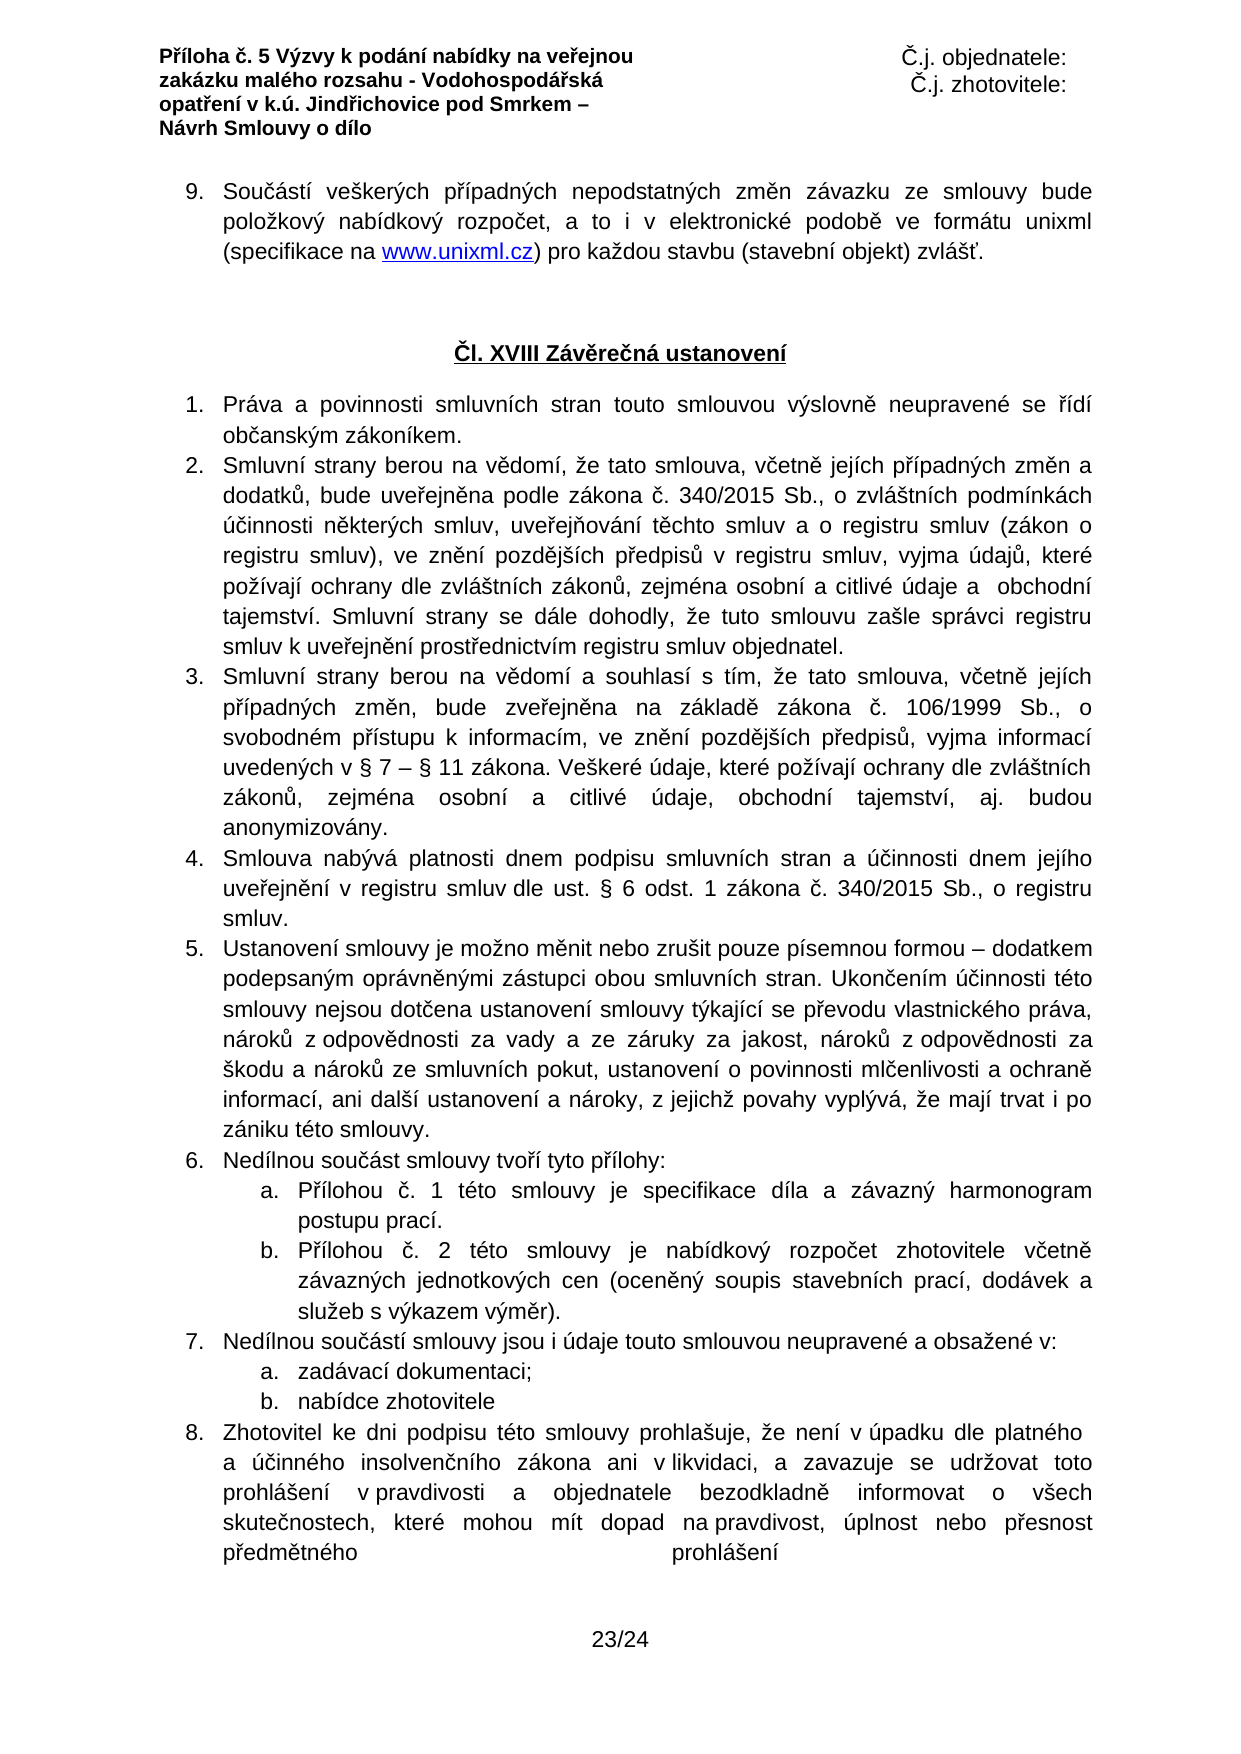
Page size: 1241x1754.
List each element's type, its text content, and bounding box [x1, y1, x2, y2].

list Nedílnou součást smlouvy tvoří tyto přílohy: [185, 1147, 1093, 1173]
list Smluvní strany berou na vědomí, že tato smlouva, včetně jejích případných změn a dodatků, bude uveřejněna podle zákona č. 340/2015 Sb., o zvláštních podmínkách účinnosti některých smluv, uveřejňování těchto smluv a o registru smluv (zákon o registru smluv), ve znění pozdějších předpisů v registru smluv, vyjma údajů, které požívají ochrany dle zvláštních zákonů, zejména osobní a citlivé údaje a obchodní tajemství. Smluvní strany se dále dohodly, že tuto smlouvu zašle správci registru smluv k uveřejnění prostřednictvím registru smluv objednatel. [185, 452, 1093, 659]
list Přílohou č. 2 této smlouvy je nabídkový rozpočet zhotovitele včetně závazných jednotkových cen (oceněný soupis stavebních prací, dodávek a služeb s výkazem výměr). [260, 1237, 1093, 1324]
list Práva a povinnosti smluvních stran touto smlouvou výslovně neupravené se řídí občanským zákoníkem. [185, 391, 1093, 448]
list Smlouva nabývá platnosti dnem podpisu smluvních stran a účinnosti dnem jejího uveřejnění v registru smluv dle ust. § 6 odst. 1 zákona č. 340/2015 Sb., o registru smluv. [185, 844, 1093, 931]
list Součástí veškerých případných nepodstatných změn závazku ze smlouvy bude položkový nabídkový rozpočet, a to i v elektronické podobě ve formátu unixml (specifikace na www.unixml.cz) pro každou stavbu (stavební objekt) zvlášť. [185, 178, 1093, 264]
list zadávací dokumentaci; [260, 1358, 1093, 1384]
list Přílohou č. 1 této smlouvy je specifikace díla a závazný harmonogram postupu prací. [260, 1177, 1093, 1233]
list Ustanovení smlouvy je možno měnit nebo zrušit pouze písemnou formou – dodatkem podepsaným oprávněnými zástupci obou smluvních stran. Ukončením účinnosti této smlouvy nejsou dotčena ustanovení smlouvy týkající se převodu vlastnického práva, nároků z odpovědnosti za vady a ze záruky za jakost, nároků z odpovědnosti za škodu a nároků ze smluvních pokut, ustanovení o povinnosti mlčenlivosti a ochraně informací, ani další ustanovení a nároky, z jejichž povahy vyplývá, že mají trvat i po zániku této smlouvy. [185, 935, 1093, 1143]
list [185, 1418, 1093, 1566]
text Čl. XVIII Závěrečná ustanovení [148, 340, 1093, 367]
list Smluvní strany berou na vědomí a souhlasí s tím, že tato smlouva, včetně jejích případných změn, bude zveřejněna na základě zákona č. 106/1999 Sb., o svobodném přístupu k informacím, ve znění pozdějších předpisů, vyjma informací uvedených v § 7 – § 11 zákona. Veškeré údaje, které požívají ochrany dle zvláštních zákonů, zejména osobní a citlivé údaje, obchodní tajemství, aj. budou anonymizovány. [185, 663, 1093, 841]
list Nedílnou součástí smlouvy jsou i údaje touto smlouvou neupravené a obsažené v: [185, 1328, 1093, 1354]
list nabídce zhotovitele [260, 1388, 1093, 1414]
